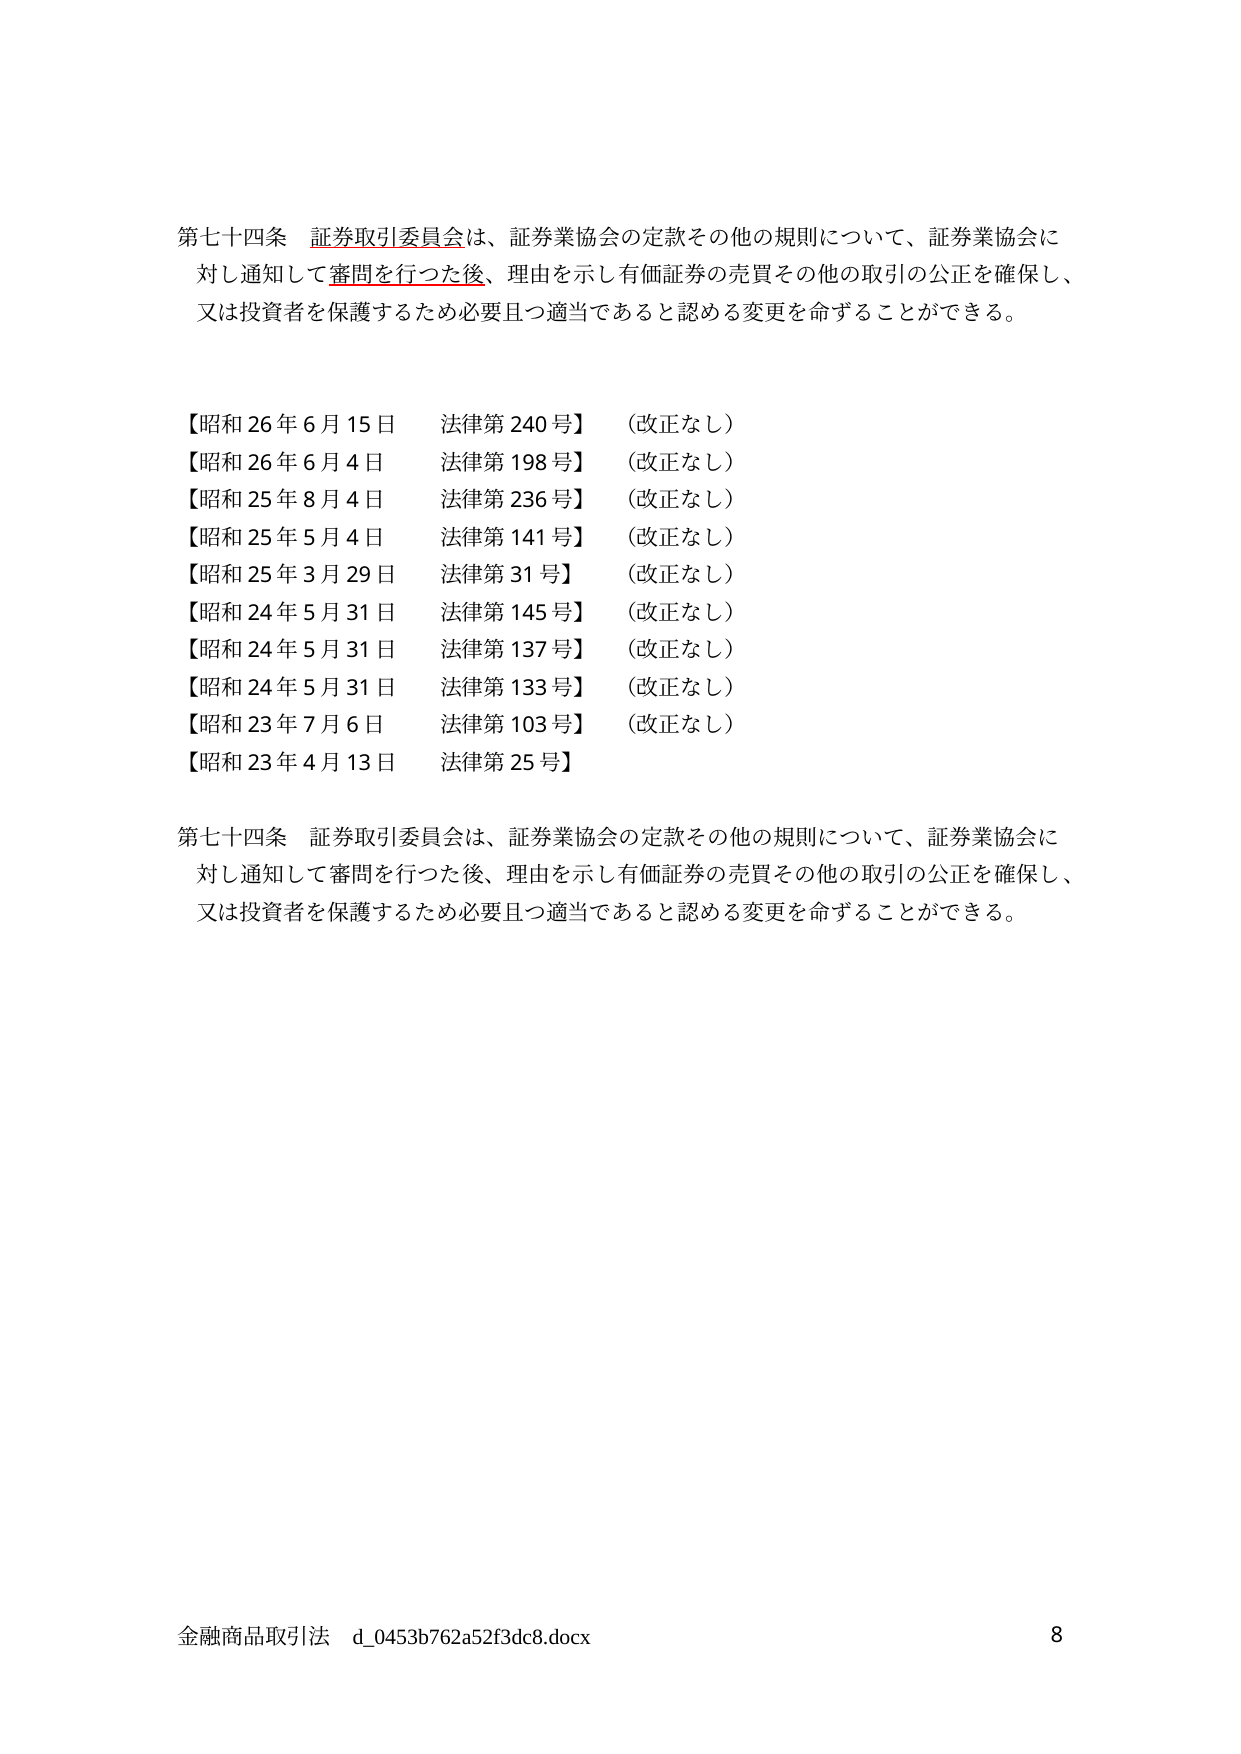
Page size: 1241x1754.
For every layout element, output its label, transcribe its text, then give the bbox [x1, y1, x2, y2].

text 【昭和23年4月13日 法律第25号】 [177, 742, 1063, 779]
text 【昭和23年7月6日 法律第103号】 （改正なし） [177, 704, 1063, 742]
text 【昭和24年5月31日 法律第133号】 （改正なし） [177, 667, 1063, 704]
text 第七十四条 証券取引委員会は、証券業協会の定款その他の規則について、証券業協会に対し通知して審問を行つた後、理由を示し有価証券の売買その他の取引の公正を確保し、又は投資者を保護するため必要且つ適当であると認める変更を命ずることができる。 [177, 217, 1063, 329]
text 第七十四条 証券取引委員会は、証券業協会の定款その他の規則について、証券業協会に対し通知して審問を行つた後、理由を示し有価証券の売買その他の取引の公正を確保し、又は投資者を保護するため必要且つ適当であると認める変更を命ずることができる。 [177, 817, 1063, 929]
text 【昭和24年5月31日 法律第145号】 （改正なし） [177, 592, 1063, 629]
text 【昭和26年6月4日 法律第198号】 （改正なし） [177, 442, 1063, 479]
text 【昭和25年8月4日 法律第236号】 （改正なし） [177, 479, 1063, 517]
text 【昭和26年6月15日 法律第240号】 （改正なし） [177, 404, 1063, 442]
text 【昭和25年3月29日 法律第31号】 （改正なし） [177, 554, 1063, 592]
text 【昭和24年5月31日 法律第137号】 （改正なし） [177, 629, 1063, 667]
text 【昭和25年5月4日 法律第141号】 （改正なし） [177, 517, 1063, 554]
